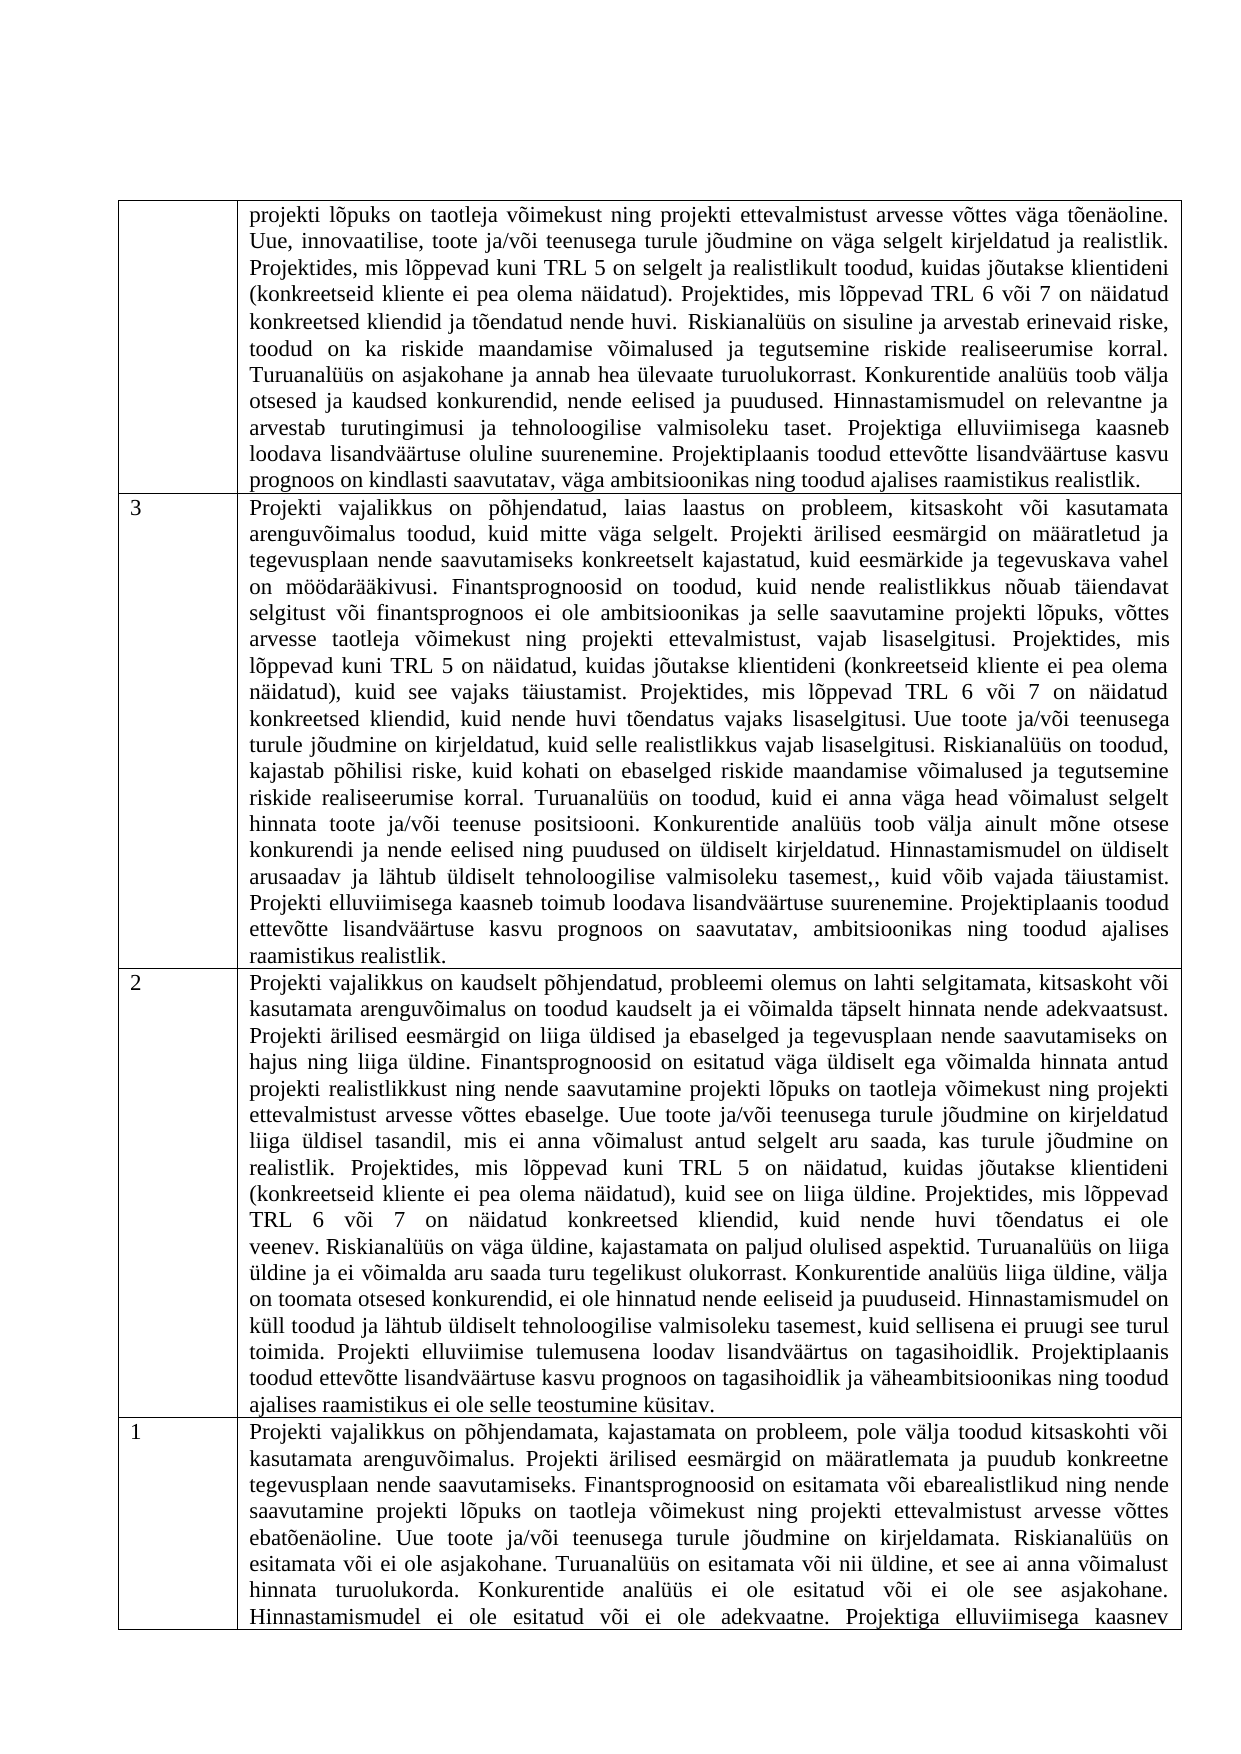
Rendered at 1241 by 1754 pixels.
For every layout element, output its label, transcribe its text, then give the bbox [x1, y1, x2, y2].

table_cell 1 [119, 1418, 237, 1629]
table_cell 4 [119, 201, 237, 493]
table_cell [238, 1418, 1181, 1629]
table_cell 3 [119, 494, 237, 968]
table_cell Projekti vajalikkus on põhjendatud, laias laastus on probleem, kitsaskoht või kasutamata arenguvõimalus toodud, kuid mitte väga selgelt. Projekti ärilised eesmärgid on määratletud ja tegevusplaan nende saavutamiseks konkreetselt kajastatud, kuid eesmärkide ja tegevuskava vahel on möödarääkivusi. Finantsprognoosid on toodud, kuid nende realistlikkus nõuab täiendavat selgitust või finantsprognoos ei ole ambitsioonikas ja selle saavutamine projekti lõpuks, võttes arvesse taotleja võimekust ning projekti ettevalmistust, vajab lisaselgitusi. Projektides, mis lõppevad kuni TRL 5 on näidatud, kuidas jõutakse klientideni (konkreetseid kliente ei pea olema näidatud), kuid see vajaks täiustamist. Projektides, mis lõppevad TRL 6 või 7 on näidatud konkreetsed kliendid, kuid nende huvi tõendatus vajaks lisaselgitusi. Uue toote ja/või teenusega turule jõudmine on kirjeldatud, kuid selle realistlikkus vajab lisaselgitusi. Riskianalüüs on toodud, kajastab põhilisi riske, kuid kohati on ebaselged riskide maandamise võimalused ja tegutsemine riskide realiseerumise korral. Turuanalüüs on toodud, kuid ei anna väga head võimalust selgelt hinnata toote ja/või teenuse positsiooni. Konkurentide analüüs toob välja ainult mõne otsese konkurendi ja nende eelised ning puudused on üldiselt kirjeldatud. Hinnastamismudel on üldiselt arusaadav ja lähtub üldiselt tehnoloogilise valmisoleku tasemest,, kuid võib vajada täiustamist. Projekti elluviimisega kaasneb toimub loodava lisandväärtuse suurenemine. Projektiplaanis toodud ettevõtte lisandväärtuse kasvu prognoos on saavutatav, ambitsioonikas ning toodud ajalises raamistikus realistlik. [238, 494, 1181, 968]
table_cell Projekti vajalikkus on kaudselt põhjendatud, probleemi olemus on lahti selgitamata, kitsaskoht või kasutamata arenguvõimalus on toodud kaudselt ja ei võimalda täpselt hinnata nende adekvaatsust. Projekti ärilised eesmärgid on liiga üldised ja ebaselged ja tegevusplaan nende saavutamiseks on hajus ning liiga üldine. Finantsprognoosid on esitatud väga üldiselt ega võimalda hinnata antud projekti realistlikkust ning nende saavutamine projekti lõpuks on taotleja võimekust ning projekti ettevalmistust arvesse võttes ebaselge. Uue toote ja/või teenusega turule jõudmine on kirjeldatud liiga üldisel tasandil, mis ei anna võimalust antud selgelt aru saada, kas turule jõudmine on realistlik. Projektides, mis lõppevad kuni TRL 5 on näidatud, kuidas jõutakse klientideni (konkreetseid kliente ei pea olema näidatud), kuid see on liiga üldine. Projektides, mis lõppevad TRL 6 või 7 on näidatud konkreetsed kliendid, kuid nende huvi tõendatus ei ole veenev. Riskianalüüs on väga üldine, kajastamata on paljud olulised aspektid. Turuanalüüs on liiga üldine ja ei võimalda aru saada turu tegelikust olukorrast. Konkurentide analüüs liiga üldine, välja on toomata otsesed konkurendid, ei ole hinnatud nende eeliseid ja puuduseid. Hinnastamismudel on küll toodud ja lähtub üldiselt tehnoloogilise valmisoleku tasemest, kuid sellisena ei pruugi see turul toimida. Projekti elluviimise tulemusena loodav lisandväärtus on tagasihoidlik. Projektiplaanis toodud ettevõtte lisandväärtuse kasvu prognoos on tagasihoidlik ja väheambitsioonikas ning toodud ajalises raamistikus ei ole selle teostumine küsitav. [238, 969, 1181, 1417]
table_cell 2 [119, 969, 237, 1417]
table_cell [238, 201, 1181, 493]
